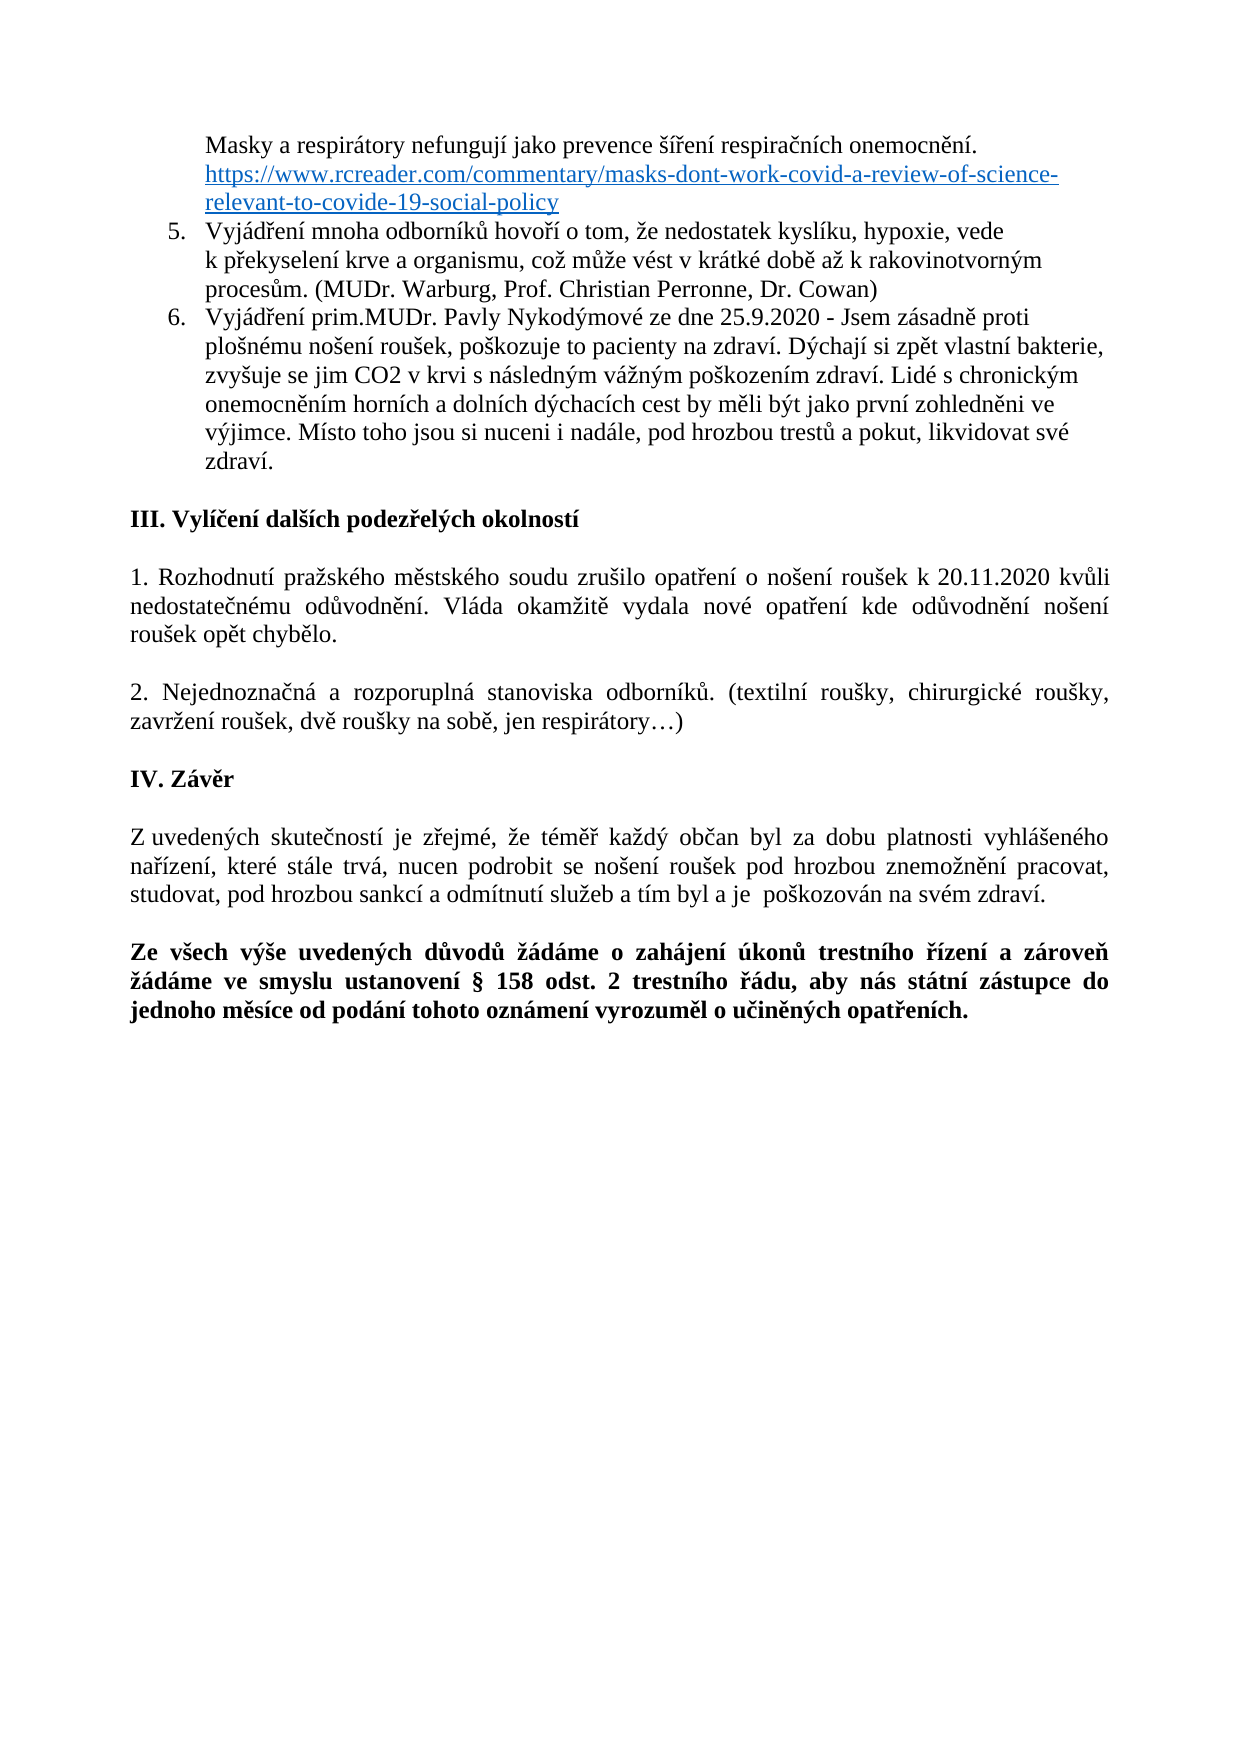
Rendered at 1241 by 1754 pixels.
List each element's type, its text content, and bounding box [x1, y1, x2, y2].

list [167, 130, 1110, 216]
subtitle IV. Závěr [130, 764, 1110, 793]
text Z uvedených skutečností je zřejmé, že téměř každý občan byl za dobu platnosti vyhlášeného nařízení, které stále trvá, nucen podrobit se nošení roušek pod hrozbou znemožnění pracovat, studovat, pod hrozbou sankcí a odmítnutí služeb a tím byl a je poškozován na svém zdraví. [130, 822, 1110, 908]
list Vyjádření prim.MUDr. Pavly Nykodýmové ze dne 25.9.2020 - Jsem zásadně proti plošnému nošení roušek, poškozuje to pacienty na zdraví. Dýchají si zpět vlastní bakterie, zvyšuje se jim CO2 v krvi s následným vážným poškozením zdraví. Lidé s chronickým onemocněním horních a dolních dýchacích cest by měli být jako první zohledněni ve výjimce. Místo toho jsou si nuceni i nadále, pod hrozbou trestů a pokut, likvidovat své zdraví. [167, 302, 1110, 475]
text Ze všech výše uvedených důvodů žádáme o zahájení úkonů trestního řízení a zároveň žádáme ve smyslu ustanovení § 158 odst. 2 trestního řádu, aby nás státní zástupce do jednoho měsíce od podání tohoto oznámení vyrozuměl o učiněných opatřeních. [130, 937, 1110, 1024]
subtitle III. Vylíčení dalších podezřelých okolností [130, 504, 1110, 533]
text 1. Rozhodnutí pražského městského soudu zrušilo opatření o nošení roušek k 20.11.2020 kvůli nedostatečnému odůvodnění. Vláda okamžitě vydala nové opatření kde odůvodnění nošení roušek opět chybělo. [130, 562, 1110, 648]
text 2. Nejednoznačná a rozporuplná stanoviska odborníků. (textilní roušky, chirurgické roušky, zavržení roušek, dvě roušky na sobě, jen respirátory…) [130, 677, 1110, 735]
list Vyjádření mnoha odborníků hovoří o tom, že nedostatek kyslíku, hypoxie, vede k překyselení krve a organismu, což může vést v krátké době až k rakovinotvorným procesům. (MUDr. Warburg, Prof. Christian Perronne, Dr. Cowan) [167, 216, 1110, 302]
